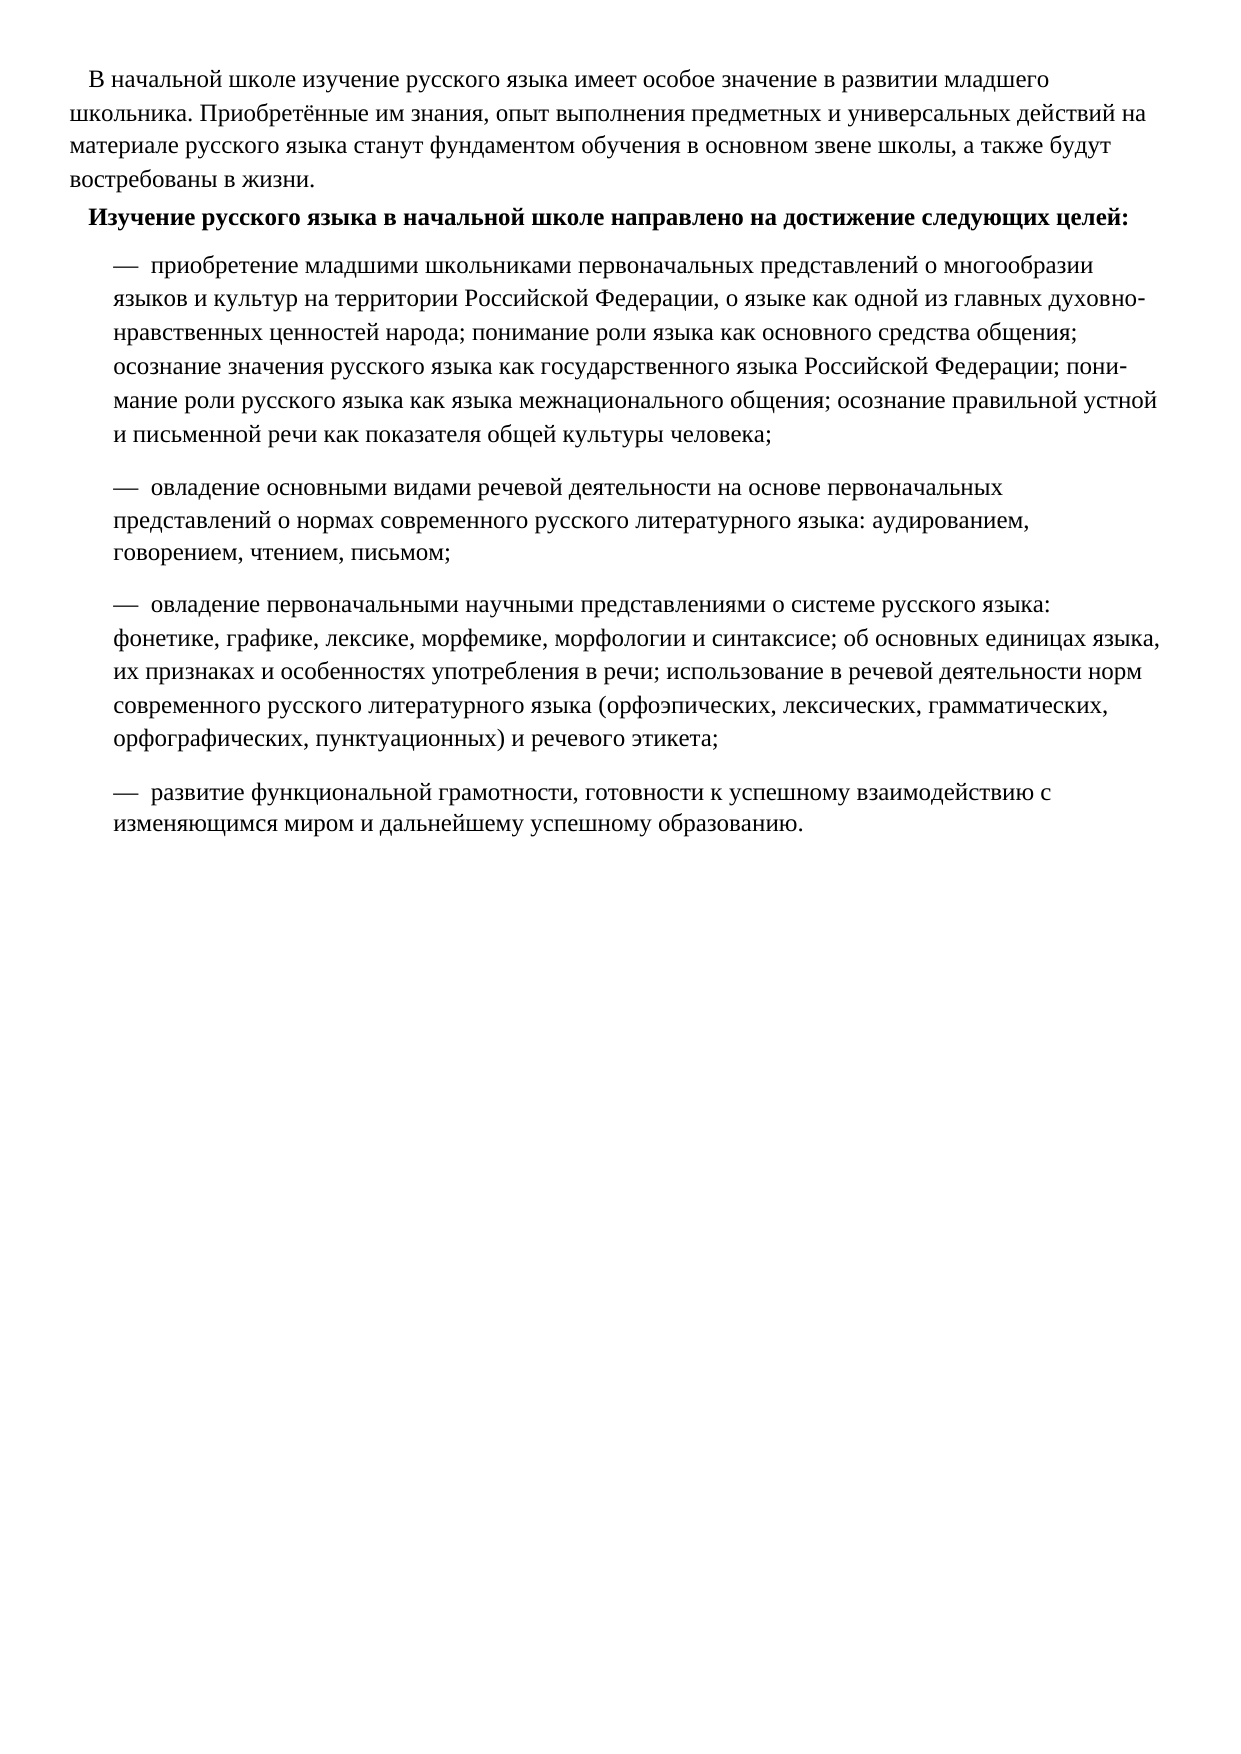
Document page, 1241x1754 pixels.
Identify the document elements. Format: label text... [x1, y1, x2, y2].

text В начальной школе изучение русского языка имеет особое значение в развитии младшего школьника. Приобретённые им знания, опыт выполнения предметных и универсальных дей​ствий на материале русского языка станут фундаментом обучения в основном звене школы, а также будут востребованы в жизни. [69, 64, 1148, 192]
text — овладение основными видами речевой деятельности на ос​нове первоначальных представлений о нормах современного русского литературного языка: аудированием, говорением, чте​нием, письмом; [113, 472, 1043, 566]
text — развитие функциональной грамотности, готовности к успешному взаимодействию с изменяющимся миром и дальнейшему успешному образованию. [113, 777, 1058, 837]
text — приобретение младшими школьниками первоначальных представлений о многообразии языков и культур на территории Российской Федерации, о языке как одной из главных духов​но​‐нравственных ценностей народа; понимание роли языка как основного средства общения; осознание значения русского язы​ка как государственного языка Российской Федерации; пони​‐мание роли русского языка как языка межнационального об​щения; осознание правильной устной и письменной речи как показателя общей культуры человека; [113, 250, 1163, 447]
text — овладение первоначальными научными представлениями о системе русского языка: фонетике, графике, лексике, морфе​мике, морфологии и синтаксисе; об основных единицах языка, их признаках и особенностях употребления в речи; использова​ние в речевой деятельности норм современного русского литера​турного языка (орфоэпических, лексических, грамматических, орфографических, пунктуационных) и речевого этикета; [113, 589, 1163, 752]
text Изучение русского языка в начальной школе направлено на достижение следующих целей: [88, 204, 1163, 231]
